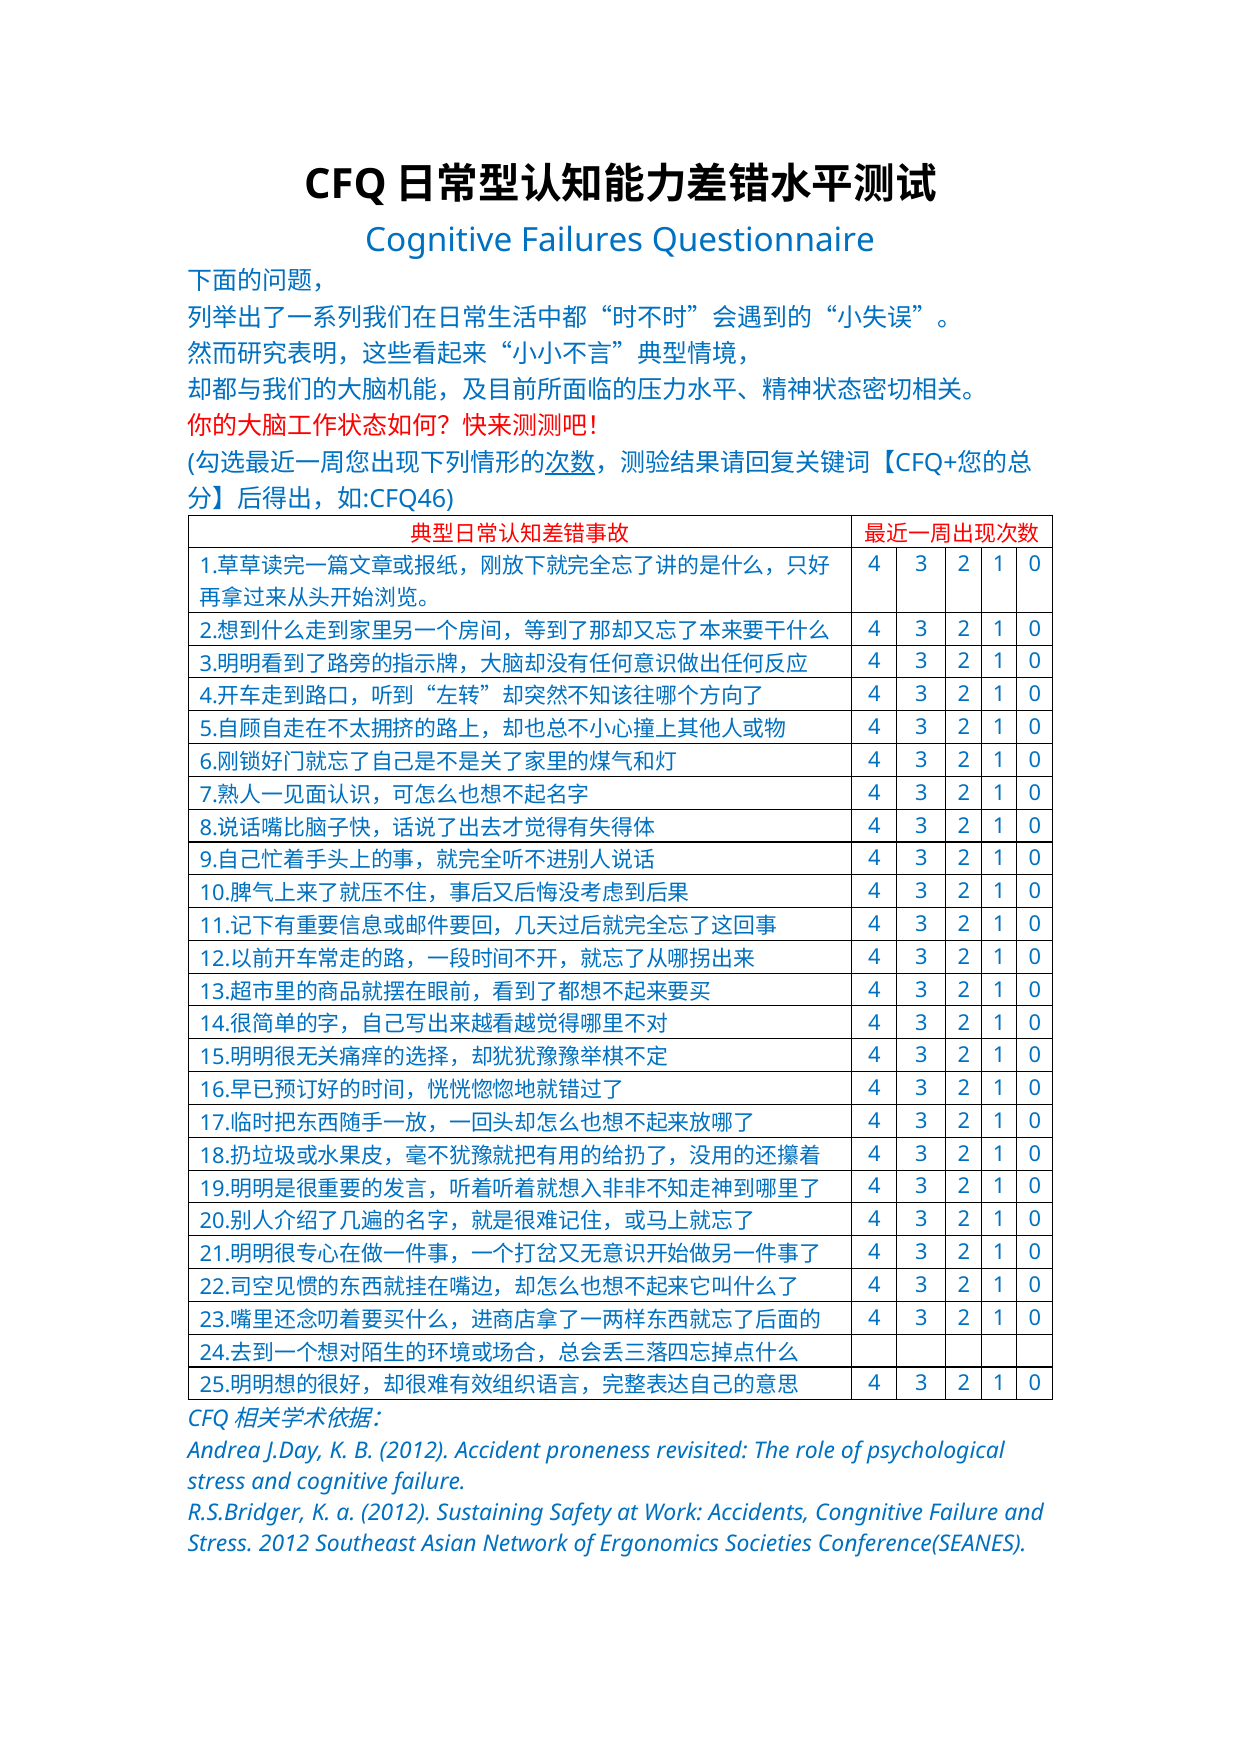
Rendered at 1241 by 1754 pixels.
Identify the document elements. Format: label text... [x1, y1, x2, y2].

table_cell 3 [897, 1138, 945, 1169]
table_cell 1 [982, 941, 1016, 973]
table_cell 4 [852, 1006, 896, 1038]
table_cell 3 [897, 1072, 945, 1104]
text (勾选最近一周您出现下列情形的次数，测验结果请回复关键词【CFQ+您的总分】后得出，如:CFQ46) [187, 442, 1053, 514]
table_cell 0 [1017, 744, 1052, 776]
table_cell 1 [982, 548, 1016, 612]
table_cell 2 [946, 1006, 981, 1038]
table_cell 1 [982, 1171, 1016, 1202]
table_cell 2 [946, 1269, 981, 1301]
table_cell 19.明明是很重要的发言，听着听着就想入非非不知走神到哪里了 [189, 1171, 851, 1202]
table_cell 7.熟人一见面认识，可怎么也想不起名字 [189, 777, 851, 808]
table_cell 11.记下有重要信息或邮件要回，几天过后就完全忘了这回事 [189, 908, 851, 940]
table_cell 2 [946, 810, 981, 841]
table_cell 1 [982, 908, 1016, 940]
table_cell 1 [982, 974, 1016, 1005]
table_cell 0 [1017, 678, 1052, 710]
table_cell 2 [946, 875, 981, 907]
table_cell 3 [897, 1039, 945, 1071]
table_cell 2 [946, 548, 981, 612]
table_cell 2 [946, 1171, 981, 1202]
text CFQ日常型认知能力差错水平测试 [187, 150, 1053, 211]
table_cell 4 [852, 646, 896, 677]
table_cell 1 [982, 777, 1016, 808]
table_cell 2 [946, 1203, 981, 1235]
table_cell 24.去到一个想对陌生的环境或场合，总会丢三落四忘掉点什么 [189, 1335, 851, 1366]
table_cell 1 [982, 1138, 1016, 1169]
table_cell 0 [1017, 1105, 1052, 1137]
table_cell 2 [946, 1039, 981, 1071]
table_cell 4 [852, 613, 896, 644]
text 然而研究表明，这些看起来“小小不言”典型情境， [187, 333, 1053, 369]
table_cell 0 [1017, 1269, 1052, 1301]
table_cell 14.很简单的字，自己写出来越看越觉得哪里不对 [189, 1006, 851, 1038]
table_cell 3 [897, 843, 945, 874]
table_cell [1017, 1335, 1052, 1366]
table_cell 1 [982, 810, 1016, 841]
table_cell 3 [897, 875, 945, 907]
table_cell [982, 1335, 1016, 1366]
table_cell 6.刚锁好门就忘了自己是不是关了家里的煤气和灯 [189, 744, 851, 776]
table_cell 2 [946, 941, 981, 973]
text 却都与我们的大脑机能，及目前所面临的压力水平、精神状态密切相关。 [187, 369, 1053, 406]
table_cell 4 [852, 1072, 896, 1104]
text 你的大脑工作状态如何？快来测测吧！ [187, 406, 1053, 442]
table_cell 4 [852, 1105, 896, 1137]
table_cell 4 [852, 941, 896, 973]
table_cell 3 [897, 810, 945, 841]
table_cell 2 [946, 1368, 981, 1399]
table_cell 4 [852, 711, 896, 743]
table_header 最近一周出现次数 [852, 516, 1052, 547]
table_cell [946, 1335, 981, 1366]
table_cell 20.别人介绍了几遍的名字，就是很难记住，或马上就忘了 [189, 1203, 851, 1235]
table_cell 0 [1017, 1006, 1052, 1038]
table_cell 4.开车走到路口，听到“左转”却突然不知该往哪个方向了 [189, 678, 851, 710]
table_cell 3 [897, 613, 945, 644]
text Andrea J.Day, K. B. (2012). Accident proneness revisited: The role of psychological stress and cognitive failure. [187, 1433, 1053, 1496]
table_cell 0 [1017, 875, 1052, 907]
table_cell 1 [982, 1072, 1016, 1104]
table_cell 4 [852, 678, 896, 710]
table_cell 3 [897, 1368, 945, 1399]
table_cell 1 [982, 646, 1016, 677]
table_cell 2 [946, 1302, 981, 1333]
table_cell 1 [982, 1105, 1016, 1137]
table_cell 3 [897, 777, 945, 808]
table_cell 0 [1017, 974, 1052, 1005]
table_cell 3 [897, 646, 945, 677]
table_cell 0 [1017, 843, 1052, 874]
table_cell [852, 1335, 896, 1366]
text R.S.Bridger, K. a. (2012). Sustaining Safety at Work: Accidents, Congnitive Failure and Stress. 2012 Southeast Asian Network of Ergonomics Societies Conference(SEANES). [187, 1496, 1053, 1558]
table_cell 1 [982, 744, 1016, 776]
table_cell 2 [946, 1236, 981, 1268]
table_cell 25.明明想的很好，却很难有效组织语言，完整表达自己的意思 [189, 1368, 851, 1399]
table_cell 3 [897, 908, 945, 940]
table_cell 4 [852, 1269, 896, 1301]
table_cell 1 [982, 1203, 1016, 1235]
table_cell 0 [1017, 1302, 1052, 1333]
table_cell 4 [852, 810, 896, 841]
table_cell 4 [852, 843, 896, 874]
table_cell 2 [946, 678, 981, 710]
table_cell 3 [897, 1302, 945, 1333]
text Cognitive Failures Questionnaire [187, 215, 1053, 261]
table_cell 0 [1017, 810, 1052, 841]
table_cell 1 [982, 1236, 1016, 1268]
table_cell 1.草草读完一篇文章或报纸，刚放下就完全忘了讲的是什么，只好再拿过来从头开始浏览。 [189, 548, 851, 612]
table_cell 4 [852, 1138, 896, 1169]
table_cell 2 [946, 646, 981, 677]
table_cell 0 [1017, 1072, 1052, 1104]
table_cell 4 [852, 1171, 896, 1202]
table_cell 1 [982, 875, 1016, 907]
table_cell 2 [946, 613, 981, 644]
table_cell 4 [852, 1203, 896, 1235]
table_cell 3 [897, 744, 945, 776]
table_cell 4 [852, 1236, 896, 1268]
table_cell 3 [897, 941, 945, 973]
table_cell 0 [1017, 777, 1052, 808]
table_cell 0 [1017, 1236, 1052, 1268]
table_cell 1 [982, 1039, 1016, 1071]
table_cell 9.自己忙着手头上的事，就完全听不进别人说话 [189, 843, 851, 874]
table_cell 4 [852, 1039, 896, 1071]
table_cell [897, 1335, 945, 1366]
table_cell 1 [982, 711, 1016, 743]
text 下面的问题， [187, 261, 1053, 297]
table_cell 12.以前开车常走的路，一段时间不开，就忘了从哪拐出来 [189, 941, 851, 973]
table_cell 2 [946, 974, 981, 1005]
table_header 典型日常认知差错事故 [189, 516, 851, 547]
table_cell 3 [897, 1105, 945, 1137]
table_cell 3 [897, 678, 945, 710]
table_cell 2 [946, 1072, 981, 1104]
table_cell 23.嘴里还念叨着要买什么，进商店拿了一两样东西就忘了后面的 [189, 1302, 851, 1333]
table_cell 3 [897, 974, 945, 1005]
table_cell 0 [1017, 646, 1052, 677]
table_cell 3 [897, 548, 945, 612]
table_cell 0 [1017, 1203, 1052, 1235]
table_cell 17.临时把东西随手一放，一回头却怎么也想不起来放哪了 [189, 1105, 851, 1137]
table_cell 4 [852, 1368, 896, 1399]
table_cell 16.早已预订好的时间，恍恍惚惚地就错过了 [189, 1072, 851, 1104]
table_cell 3 [897, 1203, 945, 1235]
table_cell 1 [982, 1006, 1016, 1038]
table_cell 2 [946, 711, 981, 743]
table_cell 2.想到什么走到家里另一个房间，等到了那却又忘了本来要干什么 [189, 613, 851, 644]
table_cell 1 [982, 678, 1016, 710]
table_cell 13.超市里的商品就摆在眼前，看到了都想不起来要买 [189, 974, 851, 1005]
table_cell 0 [1017, 908, 1052, 940]
table_cell 0 [1017, 1039, 1052, 1071]
table_cell 2 [946, 843, 981, 874]
table_cell 2 [946, 908, 981, 940]
table_cell 1 [982, 1302, 1016, 1333]
table_cell 3.明明看到了路旁的指示牌，大脑却没有任何意识做出任何反应 [189, 646, 851, 677]
table_cell 0 [1017, 1138, 1052, 1169]
table_cell 0 [1017, 1171, 1052, 1202]
text 列举出了一系列我们在日常生活中都“时不时”会遇到的“小失误”。 [187, 297, 1053, 333]
table_cell 1 [982, 1368, 1016, 1399]
table_cell 4 [852, 548, 896, 612]
table_cell 3 [897, 1171, 945, 1202]
table_cell 3 [897, 1006, 945, 1038]
table_cell 2 [946, 1105, 981, 1137]
table_cell 2 [946, 1138, 981, 1169]
table_cell 5.自顾自走在不太拥挤的路上，却也总不小心撞上其他人或物 [189, 711, 851, 743]
table_cell 0 [1017, 941, 1052, 973]
table_cell 0 [1017, 1368, 1052, 1399]
table_cell 2 [946, 744, 981, 776]
table_cell 18.扔垃圾或水果皮，毫不犹豫就把有用的给扔了，没用的还攥着 [189, 1138, 851, 1169]
table_cell 1 [982, 613, 1016, 644]
table_cell 15.明明很无关痛痒的选择，却犹犹豫豫举棋不定 [189, 1039, 851, 1071]
table_cell 21.明明很专心在做一件事，一个打岔又无意识开始做另一件事了 [189, 1236, 851, 1268]
table_cell 2 [946, 777, 981, 808]
table_cell 1 [982, 843, 1016, 874]
table_cell 0 [1017, 613, 1052, 644]
table_cell 22.司空见惯的东西就挂在嘴边，却怎么也想不起来它叫什么了 [189, 1269, 851, 1301]
table_cell 4 [852, 1302, 896, 1333]
table_cell 0 [1017, 711, 1052, 743]
table_cell 8.说话嘴比脑子快，话说了出去才觉得有失得体 [189, 810, 851, 841]
table_cell 4 [852, 974, 896, 1005]
table_cell 3 [897, 1269, 945, 1301]
table_cell 3 [897, 1236, 945, 1268]
table_cell 10.脾气上来了就压不住，事后又后悔没考虑到后果 [189, 875, 851, 907]
table_cell 4 [852, 908, 896, 940]
table_cell 4 [852, 875, 896, 907]
table_cell 3 [897, 711, 945, 743]
table_cell 4 [852, 777, 896, 808]
text CFQ相关学术依据： [187, 1400, 1053, 1433]
table_cell 0 [1017, 548, 1052, 612]
table_cell 1 [982, 1269, 1016, 1301]
table_cell 4 [852, 744, 896, 776]
